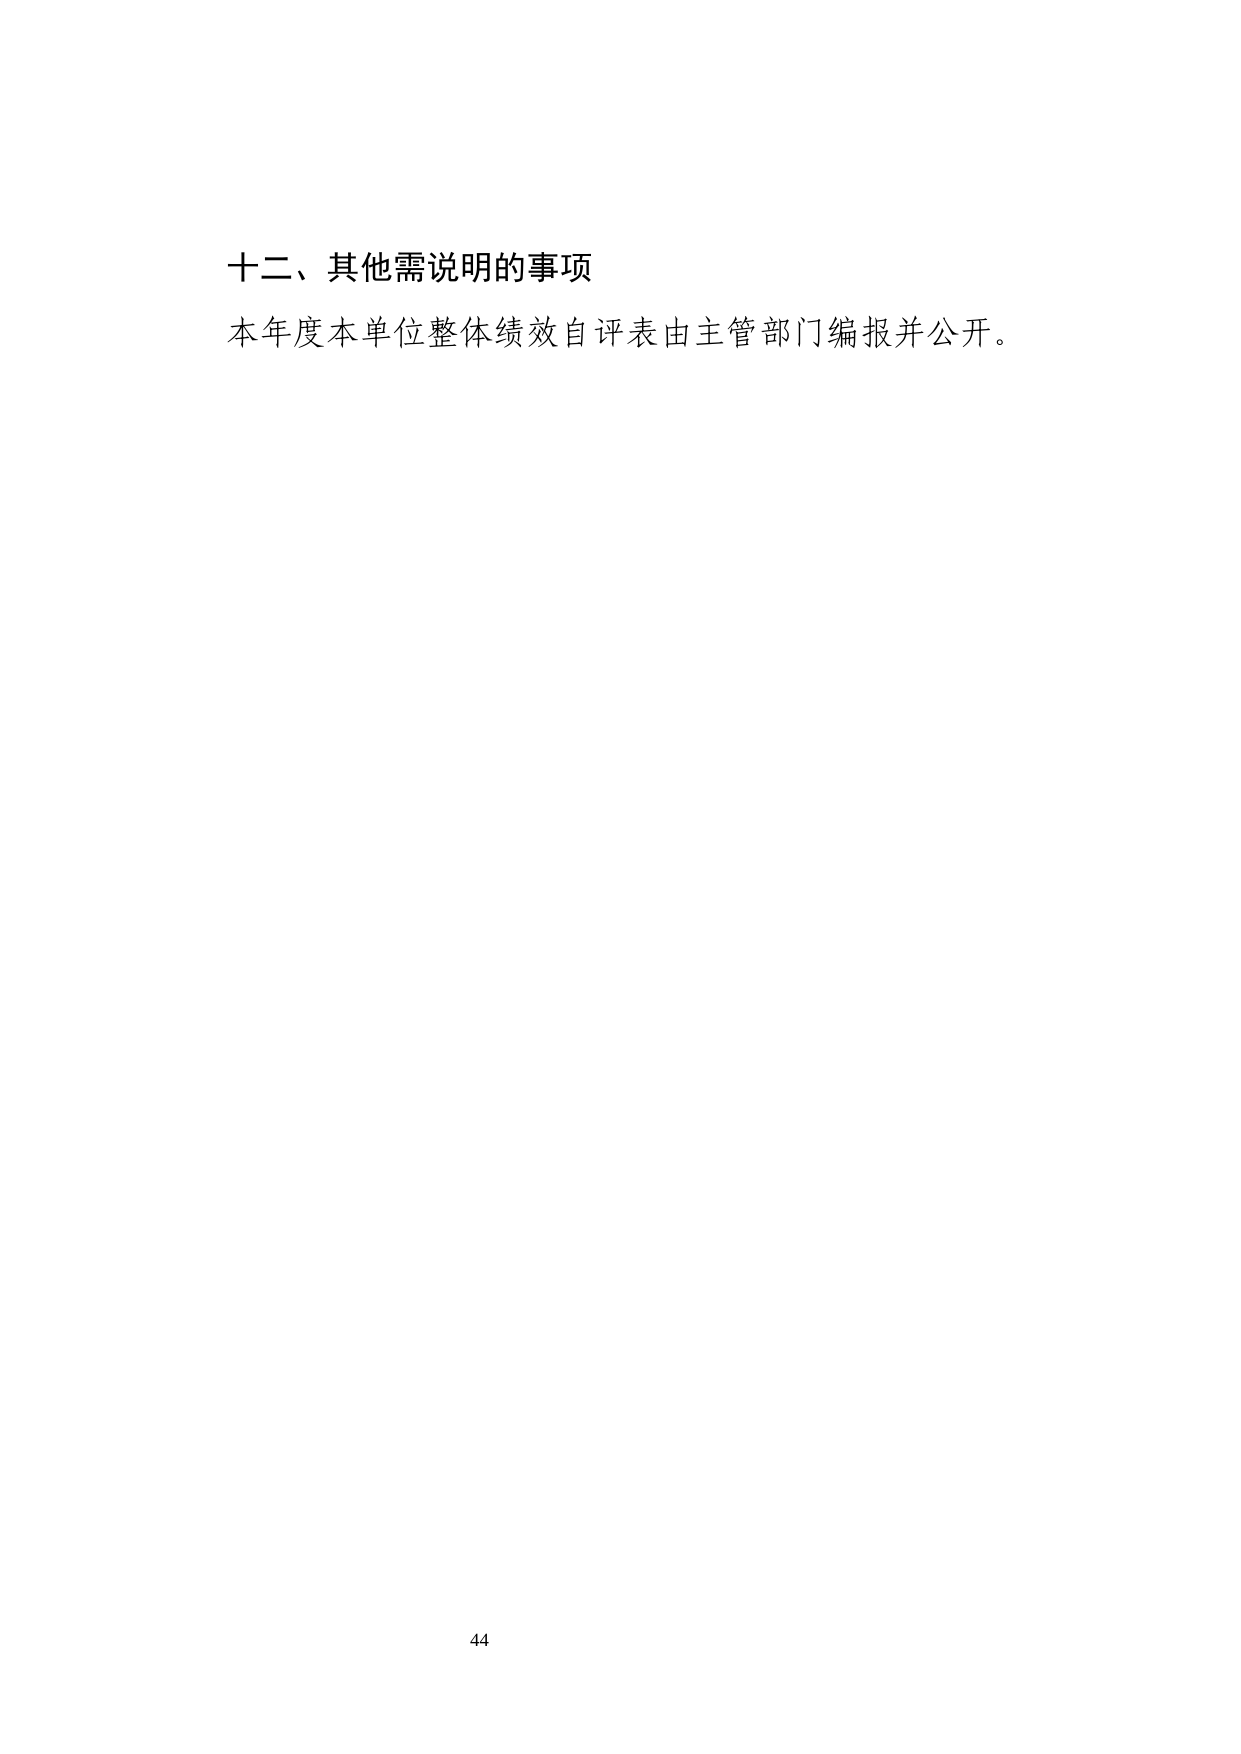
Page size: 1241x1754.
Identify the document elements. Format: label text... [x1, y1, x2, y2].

text 十二、其他需说明的事项 [159, 233, 1081, 298]
text 本年度本单位整体绩效自评表由主管部门编报并公开。 [159, 298, 1081, 363]
